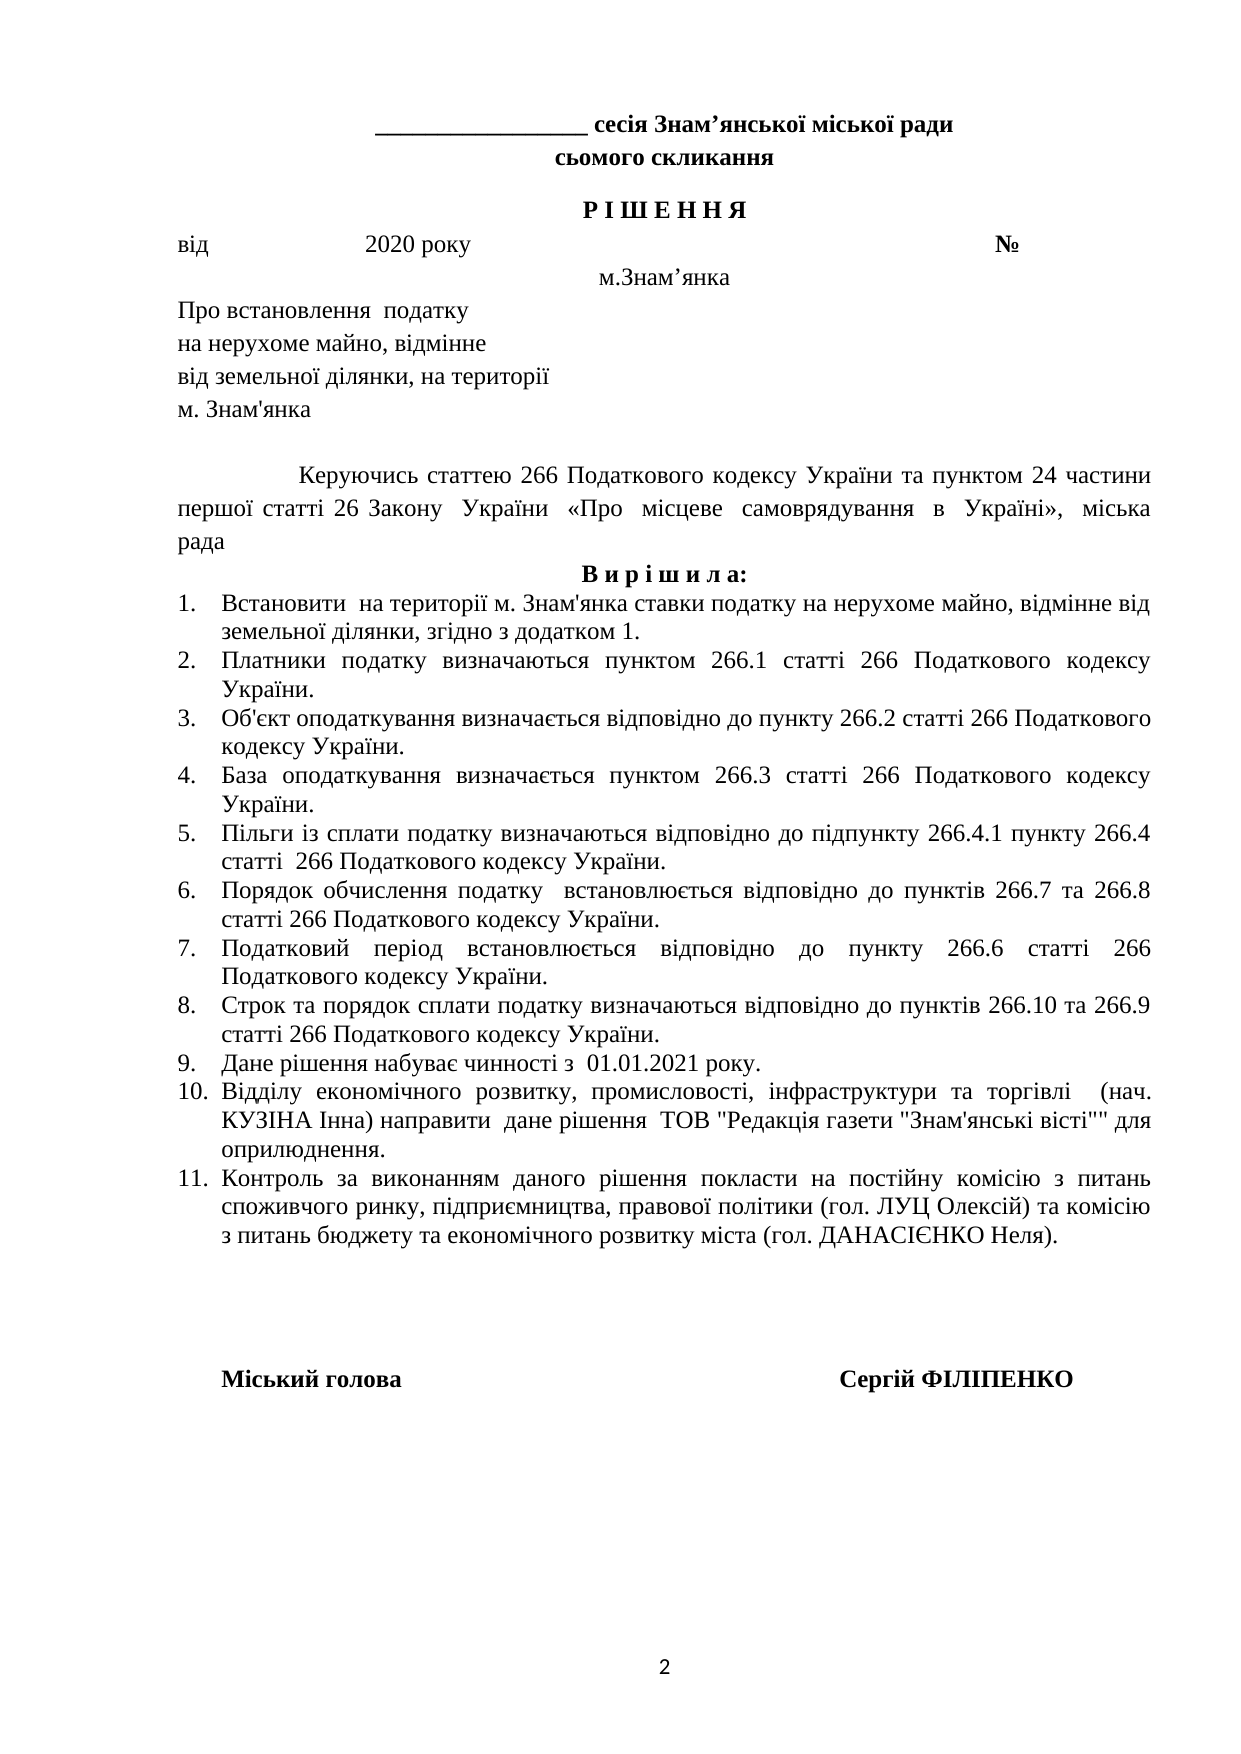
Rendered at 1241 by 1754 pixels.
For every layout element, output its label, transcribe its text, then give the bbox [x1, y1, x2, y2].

list База оподаткування визначається пунктом 266.3 статті 266 Податкового кодексу України. [177, 760, 1152, 818]
list Дане рішення набуває чинності з 01.01.2021 року. [177, 1048, 1152, 1076]
text м.Знам’янка [177, 262, 1152, 290]
text сьомого скликання [177, 142, 1152, 171]
text Міський голова Сергій ФІЛІПЕНКО [221, 1364, 1152, 1393]
list Відділу економічного розвитку, промисловості, інфраструктури та торгівлі (нач. КУЗІНА Інна) направити дане рішення ТОВ "Редакція газети "Знам'янські вісті"" для оприлюднення. [177, 1076, 1152, 1163]
list Об'єкт оподаткування визначається відповідно до пункту 266.2 статті 266 Податкового кодексу України. [177, 703, 1152, 760]
list Встановити на території м. Знам'янка ставки податку на нерухоме майно, відмінне від земельної ділянки, згідно з додатком 1. [177, 588, 1152, 645]
text Р І Ш Е Н Н Я [177, 196, 1152, 224]
list Пільги із сплати податку визначаються відповідно до підпункту 266.4.1 пункту 266.4 статті 266 Податкового кодексу України. [177, 818, 1152, 875]
list Строк та порядок сплати податку визначаються відповідно до пунктів 266.10 та 266.9 статті 266 Податкового кодексу України. [177, 990, 1152, 1048]
text м. Знам'янка [177, 394, 1152, 422]
text В и р і ш и л а: [177, 559, 1152, 588]
text від земельної ділянки, на території [177, 361, 1152, 389]
text Про встановлення податку [177, 295, 1152, 323]
text від 2020 року № [177, 229, 1152, 257]
list Платники податку визначаються пунктом 266.1 статті 266 Податкового кодексу України. [177, 645, 1152, 703]
list Податковий період встановлюється відповідно до пункту 266.6 статті 266 Податкового кодексу України. [177, 933, 1152, 990]
text _________________ сесія Знам’янської міської ради [177, 109, 1152, 137]
text Керуючись статтею 266 Податкового кодексу України та пунктом 24 частини першої статті 26 Закону України «Про місцеве самоврядування в Україні», міська рада [177, 460, 1152, 554]
list Контроль за виконанням даного рішення покласти на постійну комісію з питань споживчого ринку, підприємництва, правової політики (гол. ЛУЦ Олексій) та комісію з питань бюджету та економічного розвитку міста (гол. ДАНАСІЄНКО Неля). [177, 1163, 1152, 1249]
list Порядок обчислення податку встановлюється відповідно до пунктів 266.7 та 266.8 статті 266 Податкового кодексу України. [177, 875, 1152, 933]
text на нерухоме майно, відмінне [177, 328, 1152, 356]
